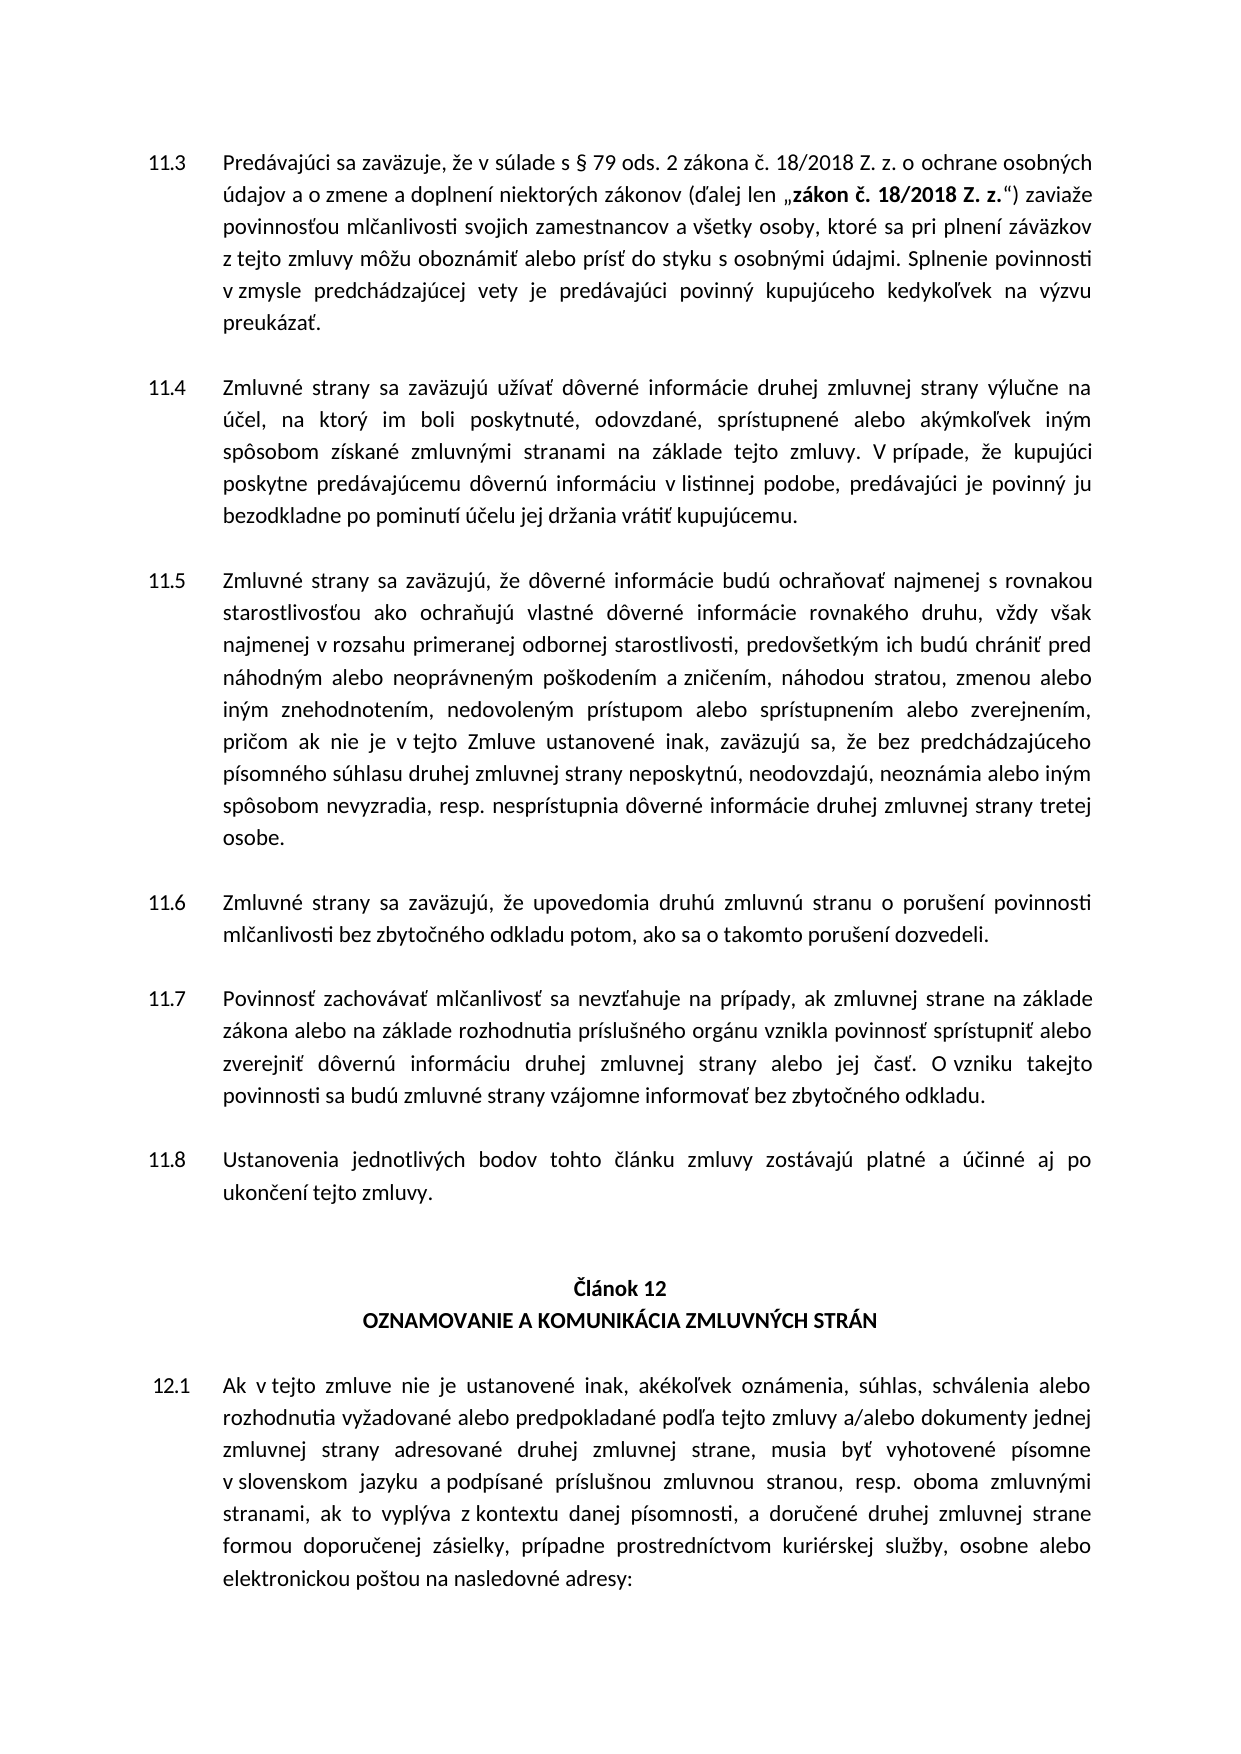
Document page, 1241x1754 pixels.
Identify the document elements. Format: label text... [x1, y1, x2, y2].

text OZNAMOVANIE A KOMUNIKÁCIA ZMLUVNÝCH STRÁN [148, 1306, 1093, 1334]
text Článok 12 [148, 1274, 1093, 1302]
list Povinnosť zachovávať mlčanlivosť sa nevzťahuje na prípady, ak zmluvnej strane na základe zákona alebo na základe rozhodnutia príslušného orgánu vznikla povinnosť sprístupniť alebo zverejniť dôvernú informáciu druhej zmluvnej strany alebo jej časť. O vzniku takejto povinnosti sa budú zmluvné strany vzájomne informovať bez zbytočného odkladu. [148, 984, 1093, 1109]
list Zmluvné strany sa zaväzujú užívať dôverné informácie druhej zmluvnej strany výlučne na účel, na ktorý im boli poskytnuté, odovzdané, sprístupnené alebo akýmkoľvek iným spôsobom získané zmluvnými stranami na základe tejto zmluvy. V prípade, že kupujúci poskytne predávajúcemu dôvernú informáciu v listinnej podobe, predávajúci je povinný ju bezodkladne po pominutí účelu jej držania vrátiť kupujúcemu. [148, 373, 1093, 530]
list Zmluvné strany sa zaväzujú, že upovedomia druhú zmluvnú stranu o porušení povinnosti mlčanlivosti bez zbytočného odkladu potom, ako sa o takomto porušení dozvedeli. [148, 888, 1093, 948]
list Zmluvné strany sa zaväzujú, že dôverné informácie budú ochraňovať najmenej s rovnakou starostlivosťou ako ochraňujú vlastné dôverné informácie rovnakého druhu, vždy však najmenej v rozsahu primeranej odbornej starostlivosti, predovšetkým ich budú chrániť pred náhodným alebo neoprávneným poškodením a zničením, náhodou stratou, zmenou alebo iným znehodnotením, nedovoleným prístupom alebo sprístupnením alebo zverejnením, pričom ak nie je v tejto Zmluve ustanovené inak, zaväzujú sa, že bez predchádzajúceho písomného súhlasu druhej zmluvnej strany neposkytnú, neodovzdajú, neoznámia alebo iným spôsobom nevyzradia, resp. nesprístupnia dôverné informácie druhej zmluvnej strany tretej osobe. [148, 566, 1093, 852]
list Ustanovenia jednotlivých bodov tohto článku zmluvy zostávajú platné a účinné aj po ukončení tejto zmluvy. [148, 1145, 1093, 1206]
list Predávajúci sa zaväzuje, že v súlade s § 79 ods. 2 zákona č. 18/2018 Z. z. o ochrane osobných údajov a o zmene a doplnení niektorých zákonov (ďalej len „zákon č. 18/2018 Z. z.“) zaviaže povinnosťou mlčanlivosti svojich zamestnancov a všetky osoby, ktoré sa pri plnení záväzkov z tejto zmluvy môžu oboznámiť alebo prísť do styku s osobnými údajmi. Splnenie povinnosti v zmysle predchádzajúcej vety je predávajúci povinný kupujúceho kedykoľvek na výzvu preukázať. [148, 148, 1093, 337]
list Ak v tejto zmluve nie je ustanovené inak, akékoľvek oznámenia, súhlas, schválenia alebo rozhodnutia vyžadované alebo predpokladané podľa tejto zmluvy a/alebo dokumenty jednej zmluvnej strany adresované druhej zmluvnej strane, musia byť vyhotovené písomne v slovenskom jazyku a podpísané príslušnou zmluvnou stranou, resp. oboma zmluvnými stranami, ak to vyplýva z kontextu danej písomnosti, a doručené druhej zmluvnej strane formou doporučenej zásielky, prípadne prostredníctvom kuriérskej služby, osobne alebo elektronickou poštou na nasledovné adresy: [152, 1371, 1093, 1592]
